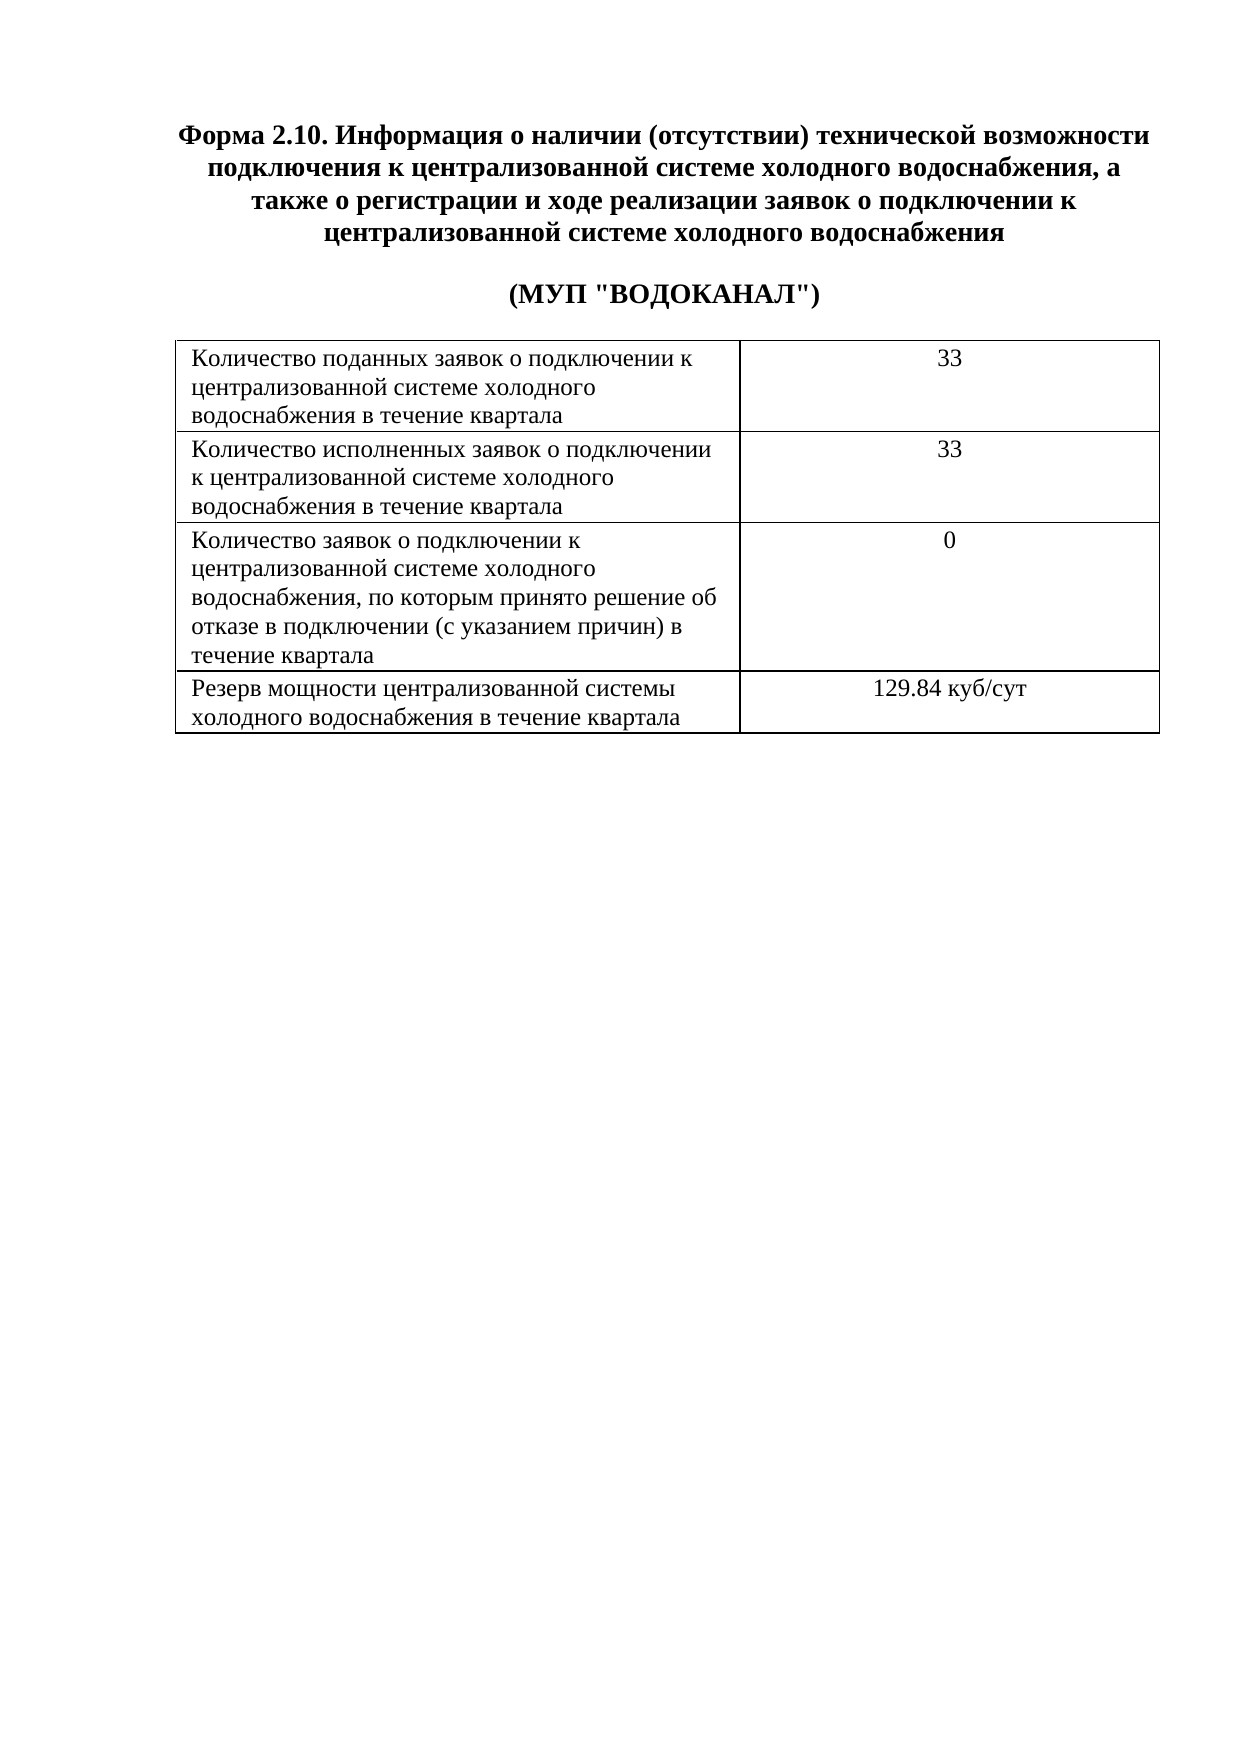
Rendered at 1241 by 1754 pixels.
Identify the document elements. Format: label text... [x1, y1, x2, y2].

text (МУП "ВОДОКАНАЛ") [177, 277, 1152, 309]
table_cell 0 [741, 523, 1159, 670]
table_cell 33 [741, 432, 1159, 522]
table_cell Количество поданных заявок о подключении к централизованной системе холодного водоснабжения в течение квартала [176, 341, 739, 431]
table_cell Количество заявок о подключении к централизованной системе холодного водоснабжения, по которым принято решение об отказе в подключении (с указанием причин) в течение квартала [176, 523, 739, 670]
table_cell Количество исполненных заявок о подключении к централизованной системе холодного водоснабжения в течение квартала [176, 432, 739, 522]
table_cell Резерв мощности централизованной системы холодного водоснабжения в течение квартала [176, 671, 739, 732]
table_cell 129.84 куб/сут [741, 672, 1159, 732]
table_cell 33 [741, 341, 1159, 431]
text Форма 2.10. Информация о наличии (отсутствии) технической возможности подключения к централизованной системе холодного водоснабжения, а также о регистрации и ходе реализации заявок о подключении к централизованной системе холодного водоснабжения [177, 118, 1152, 248]
